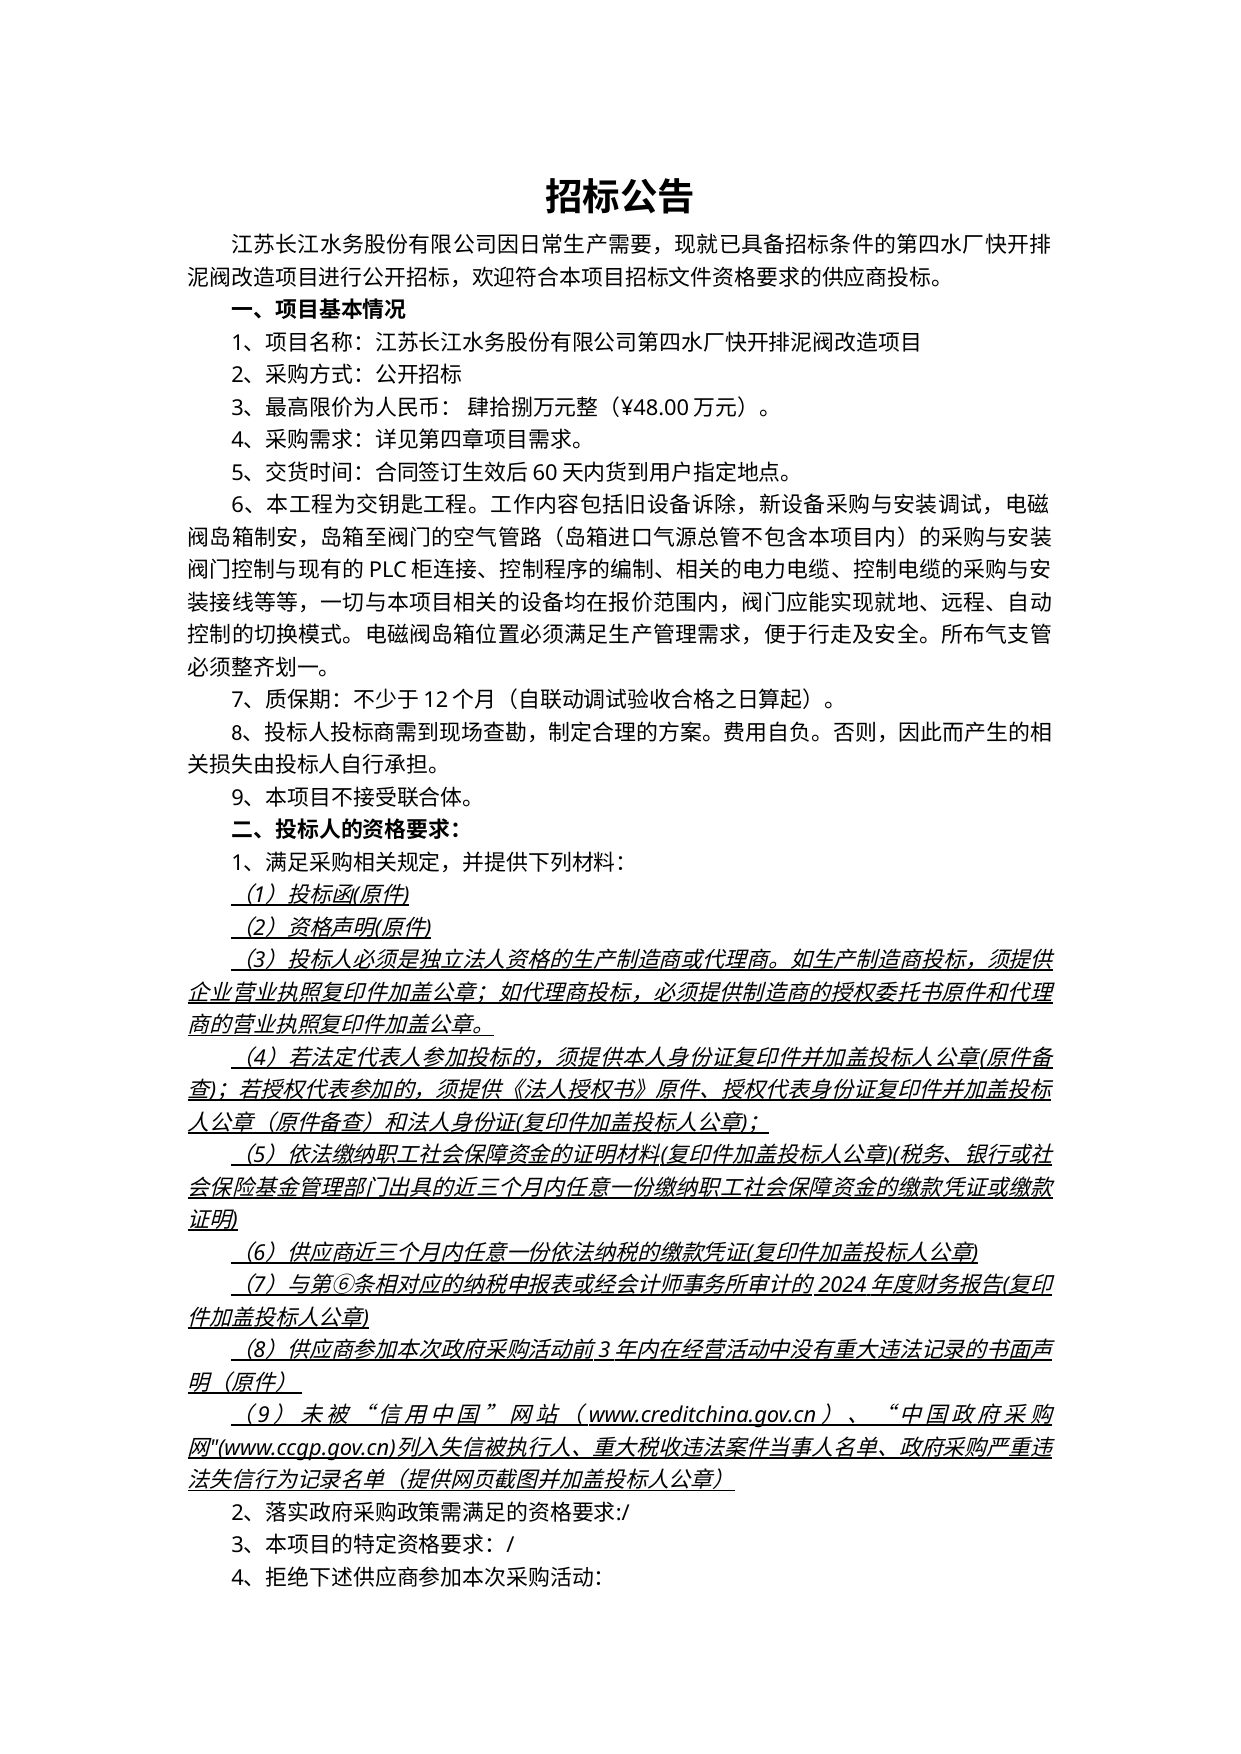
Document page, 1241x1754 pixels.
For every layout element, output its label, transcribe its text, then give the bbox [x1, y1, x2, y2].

text 5、交货时间：合同签订生效后60天内货到用户指定地点。 [187, 454, 1053, 487]
text 1、项目名称：江苏长江水务股份有限公司第四水厂快开排泥阀改造项目 [187, 324, 1053, 357]
text （4）若法定代表人参加投标的，须提供本人身份证复印件并加盖投标人公章(原件备查)；若授权代表参加的，须提供《法人授权书》原件、授权代表身份证复印件并加盖投标人公章（原件备查）和法人身份证(复印件加盖投标人公章)； [187, 1087, 1053, 1137]
text （2）资格声明(原件) [187, 909, 1053, 942]
text （4）若法定代表人参加投标的，须提供本人身份证复印件并加盖投标人公章(原件备查)；若授权代表参加的，须提供《法人授权书》原件、授权代表身份证复印件并加盖投标人公章（原件备查）和法人身份证(复印件加盖投标人公章)； [187, 1039, 1053, 1099]
text 江苏长江水务股份有限公司因日常生产需要，现就已具备招标条件的第四水厂快开排泥阀改造项目进行公开招标，欢迎符合本项目招标文件资格要求的供应商投标。 [187, 227, 1053, 292]
text （3）投标人必须是独立法人资格的生产制造商或代理商。如生产制造商投标，须提供企业营业执照复印件加盖公章；如代理商投标，必须提供制造商的授权委托书原件和代理商的营业执照复印件加盖公章。 [187, 1003, 1053, 1039]
text 二、投标人的资格要求： [187, 812, 1053, 844]
text 9、本项目不接受联合体。 [187, 779, 1053, 812]
text 一、项目基本情况 [187, 292, 1053, 324]
text （9）未被“信用中国”网站（www.creditchina.gov.cn）、“中国政府采购网"(www.ccgp.gov.cn)列入失信被执行人、重大税收违法案件当事人名单、政府采购严重违法失信行为记录名单（提供网页截图并加盖投标人公章） [187, 1397, 1053, 1494]
text （5）依法缴纳职工社会保障资金的证明材料(复印件加盖投标人公章)(税务、银行或社会保险基金管理部门出具的近三个月内任意一份缴纳职工社会保障资金的缴款凭证或缴款证明) [187, 1198, 1053, 1234]
text 6、本工程为交钥匙工程。工作内容包括旧设备诉除，新设备采购与安装调试，电磁阀岛箱制安，岛箱至阀门的空气管路（岛箱进口气源总管不包含本项目内）的采购与安装，阀门控制与现有的PLC柜连接、控制程序的编制、相关的电力电缆、控制电缆的采购与安装接线等等，一切与本项目相关的设备均在报价范围内，阀门应能实现就地、远程、自动控制的切换模式。电磁阀岛箱位置必须满足生产管理需求，便于行走及安全。所布气支管必须整齐划一。 [187, 487, 1053, 682]
text 8、投标人投标商需到现场查勘，制定合理的方案。费用自负。否则，因此而产生的相关损失由投标人自行承担。 [187, 714, 1053, 779]
text （7）与第⑥条相对应的纳税申报表或经会计师事务所审计的2024年度财务报告(复印件加盖投标人公章) [187, 1267, 1053, 1332]
text 7、质保期：不少于12个月（自联动调试验收合格之日算起）。 [187, 682, 1053, 714]
text 2、落实政府采购政策需满足的资格要求:/ [187, 1494, 1053, 1527]
text （3）投标人必须是独立法人资格的生产制造商或代理商。如生产制造商投标，须提供企业营业执照复印件加盖公章；如代理商投标，必须提供制造商的授权委托书原件和代理商的营业执照复印件加盖公章。 [187, 942, 1053, 1002]
text 4、拒绝下述供应商参加本次采购活动： [187, 1559, 1053, 1592]
text （5）依法缴纳职工社会保障资金的证明材料(复印件加盖投标人公章)(税务、银行或社会保险基金管理部门出具的近三个月内任意一份缴纳职工社会保障资金的缴款凭证或缴款证明) [187, 1137, 1053, 1197]
text 3、最高限价为人民币： 肆拾捌万元整（¥48.00万元）。 [187, 389, 1053, 422]
text 1、满足采购相关规定，并提供下列材料： [187, 844, 1053, 877]
text 2、采购方式：公开招标 [187, 357, 1053, 389]
text 3、本项目的特定资格要求：/ [187, 1527, 1053, 1559]
text 4、采购需求：详见第四章项目需求。 [187, 422, 1053, 454]
text （1）投标函(原件) [187, 877, 1053, 909]
text 招标公告 [187, 162, 1053, 227]
text （6）供应商近三个月内任意一份依法纳税的缴款凭证(复印件加盖投标人公章) [187, 1234, 1053, 1267]
text （8）供应商参加本次政府采购活动前3年内在经营活动中没有重大违法记录的书面声明（原件） [187, 1332, 1053, 1397]
